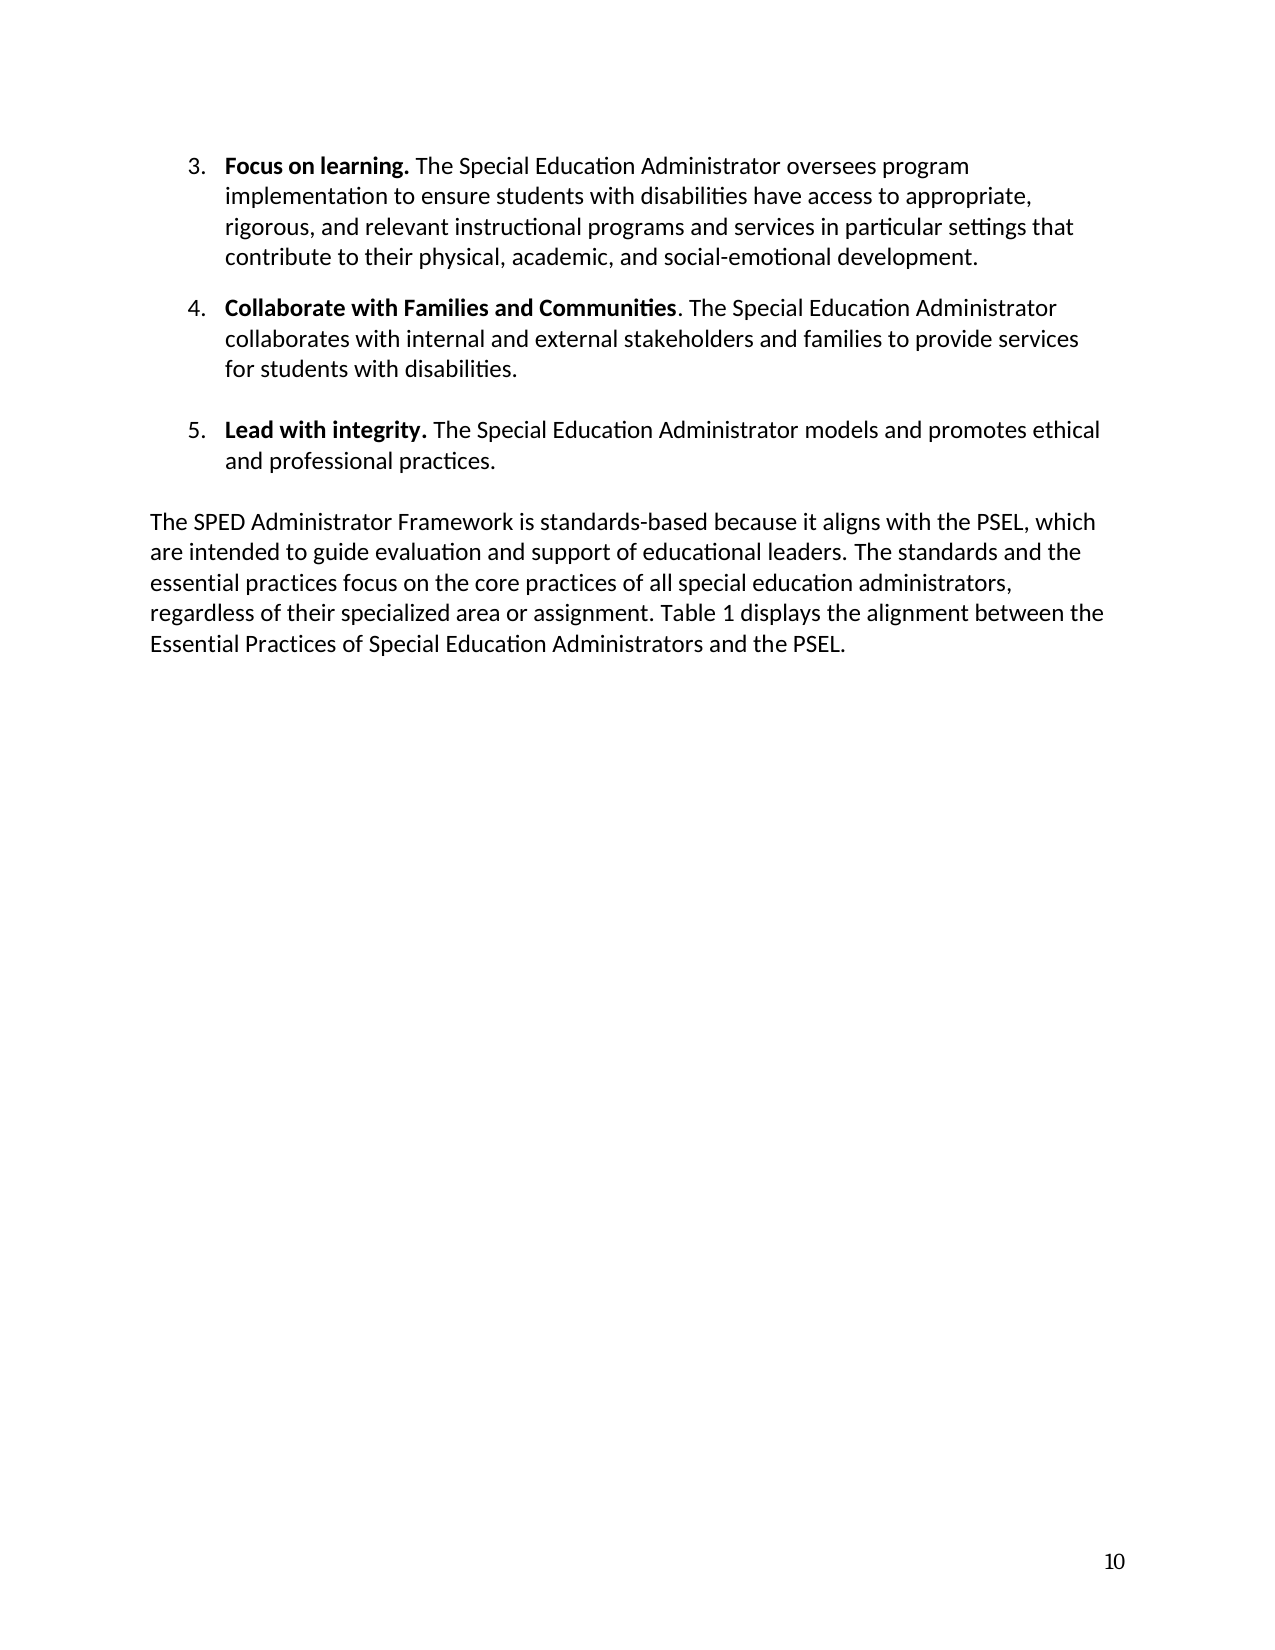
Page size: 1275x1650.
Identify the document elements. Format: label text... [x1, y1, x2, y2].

list Focus on learning. The Special Education Administrator oversees program implementation to ensure students with disabilities have access to appropriate, rigorous, and relevant instructional programs and services in particular settings that contribute to their physical, academic, and social-emotional development. [187, 150, 1105, 272]
list Collaborate with Families and Communities. The Special Education Administrator collaborates with internal and external stakeholders and families to provide services for students with disabilities. [187, 292, 1105, 384]
text The SPED Administrator Framework is standards-based because it aligns with the PSEL, which are intended to guide evaluation and support of educational leaders. The standards and the essential practices focus on the core practices of all special education administrators, regardless of their specialized area or assignment. Table 1 displays the alignment between the Essential Practices of Special Education Administrators and the PSEL. [150, 506, 1105, 659]
list Lead with integrity. The Special Education Administrator models and promotes ethical and professional practices. [187, 414, 1105, 476]
